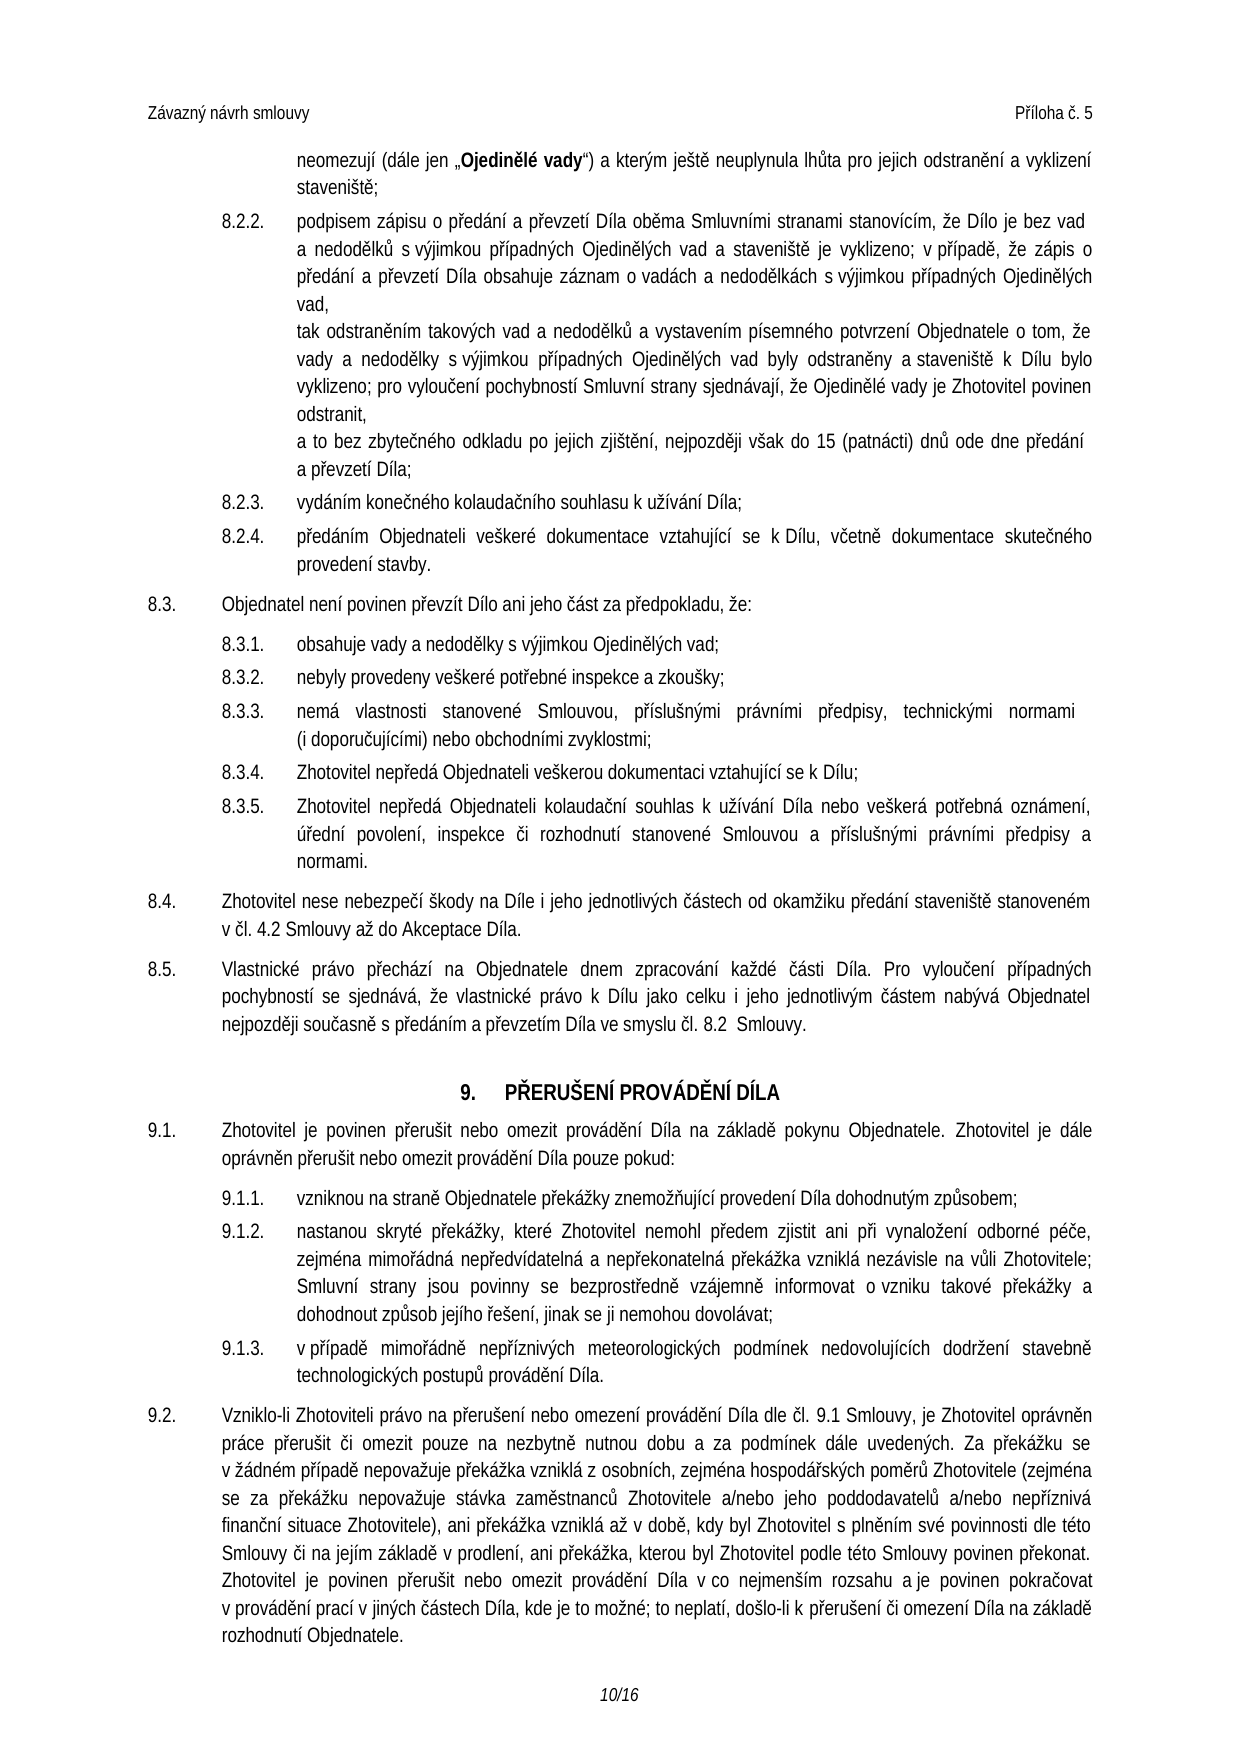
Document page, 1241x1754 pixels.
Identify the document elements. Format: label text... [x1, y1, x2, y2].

subtitle vydáním konečného kolaudačního souhlasu k užívání Díla; [222, 490, 1092, 514]
subtitle Vzniklo-li Zhotoviteli právo na přerušení nebo omezení provádění Díla dle čl. 9.1 Smlouvy, je Zhotovitel oprávněn práce přerušit či omezit pouze na nezbytně nutnou dobu a za podmínek dále uvedených. Za překážku se v žádném případě nepovažuje překážka vzniklá z osobních, zejména hospodářských poměrů Zhotovitele (zejména se za překážku nepovažuje stávka zaměstnanců Zhotovitele a/nebo jeho poddodavatelů a/nebo nepříznivá finanční situace Zhotovitele), ani překážka vzniklá až v době, kdy byl Zhotovitel s plněním své povinnosti dle této Smlouvy či na jejím základě v prodlení, ani překážka, kterou byl Zhotovitel podle této Smlouvy povinen překonat. Zhotovitel je povinen přerušit nebo omezit provádění Díla v co nejmenším rozsahu a je povinen pokračovat v provádění prací v jiných částech Díla, kde je to možné; to neplatí, došlo-li k přerušení či omezení Díla na základě rozhodnutí Objednatele. [148, 1403, 1092, 1647]
subtitle v případě mimořádně nepříznivých meteorologických podmínek nedovolujících dodržení stavebně technologických postupů provádění Díla. [222, 1336, 1092, 1387]
subtitle Zhotovitel je povinen přerušit nebo omezit provádění Díla na základě pokynu Objednatele. Zhotovitel je dále oprávněn přerušit nebo omezit provádění Díla pouze pokud: [148, 1118, 1092, 1169]
subtitle Zhotovitel nepředá Objednateli kolaudační souhlas k užívání Díla nebo veškerá potřebná oznámení, úřední povolení, inspekce či rozhodnutí stanovené Smlouvou a příslušnými právními předpisy a normami. [222, 794, 1092, 873]
subtitle nemá vlastnosti stanovené Smlouvou, příslušnými právními předpisy, technickými normami (i doporučujícími) nebo obchodními zvyklostmi; [222, 699, 1092, 750]
subtitle nebyly provedeny veškeré potřebné inspekce a zkoušky; [222, 665, 1092, 689]
subtitle nastanou skryté překážky, které Zhotovitel nemohl předem zjistit ani při vynaložení odborné péče, zejména mimořádná nepředvídatelná a nepřekonatelná překážka vzniklá nezávisle na vůli Zhotovitele; Smluvní strany jsou povinny se bezprostředně vzájemně informovat o vzniku takové překážky a dohodnout způsob jejího řešení, jinak se ji nemohou dovolávat; [222, 1219, 1092, 1326]
subtitle Vlastnické právo přechází na Objednatele dnem zpracování každé části Díla. Pro vyloučení případných pochybností se sjednává, že vlastnické právo k Dílu jako celku i jeho jednotlivým částem nabývá Objednatel nejpozději současně s předáním a převzetím Díla ve smyslu čl. 8.2 Smlouvy. [148, 956, 1092, 1035]
subtitle obsahuje vady a nedodělky s výjimkou Ojedinělých vad; [222, 631, 1092, 655]
subtitle Zhotovitel nepředá Objednateli veškerou dokumentaci vztahující se k Dílu; [222, 760, 1092, 784]
subtitle PŘERUŠENÍ PROVÁDĚNÍ DÍLA [148, 1076, 1092, 1106]
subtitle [222, 148, 1092, 199]
subtitle podpisem zápisu o předání a převzetí Díla oběma Smluvními stranami stanovícím, že Dílo je bez vad a nedodělků s výjimkou případných Ojedinělých vad a staveniště je vyklizeno; v případě, že zápis o předání a převzetí Díla obsahuje záznam o vadách a nedodělkách s výjimkou případných Ojedinělých vad, tak odstraněním takových vad a nedodělků a vystavením písemného potvrzení Objednatele o tom, že vady a nedodělky s výjimkou případných Ojedinělých vad byly odstraněny a staveniště k Dílu bylo vyklizeno; pro vyloučení pochybností Smluvní strany sjednávají, že Ojedinělé vady je Zhotovitel povinen odstranit, a to bez zbytečného odkladu po jejich zjištění, nejpozději však do 15 (patnácti) dnů ode dne předání a převzetí Díla; [222, 209, 1092, 480]
subtitle Objednatel není povinen převzít Dílo ani jeho část za předpokladu, že: [148, 591, 1092, 615]
subtitle Zhotovitel nese nebezpečí škody na Díle i jeho jednotlivých částech od okamžiku předání staveniště stanoveném v čl. 4.2 Smlouvy až do Akceptace Díla. [148, 889, 1092, 940]
subtitle předáním Objednateli veškeré dokumentace vztahující se k Dílu, včetně dokumentace skutečného provedení stavby. [222, 524, 1092, 575]
subtitle vzniknou na straně Objednatele překážky znemožňující provedení Díla dohodnutým způsobem; [222, 1186, 1092, 1209]
